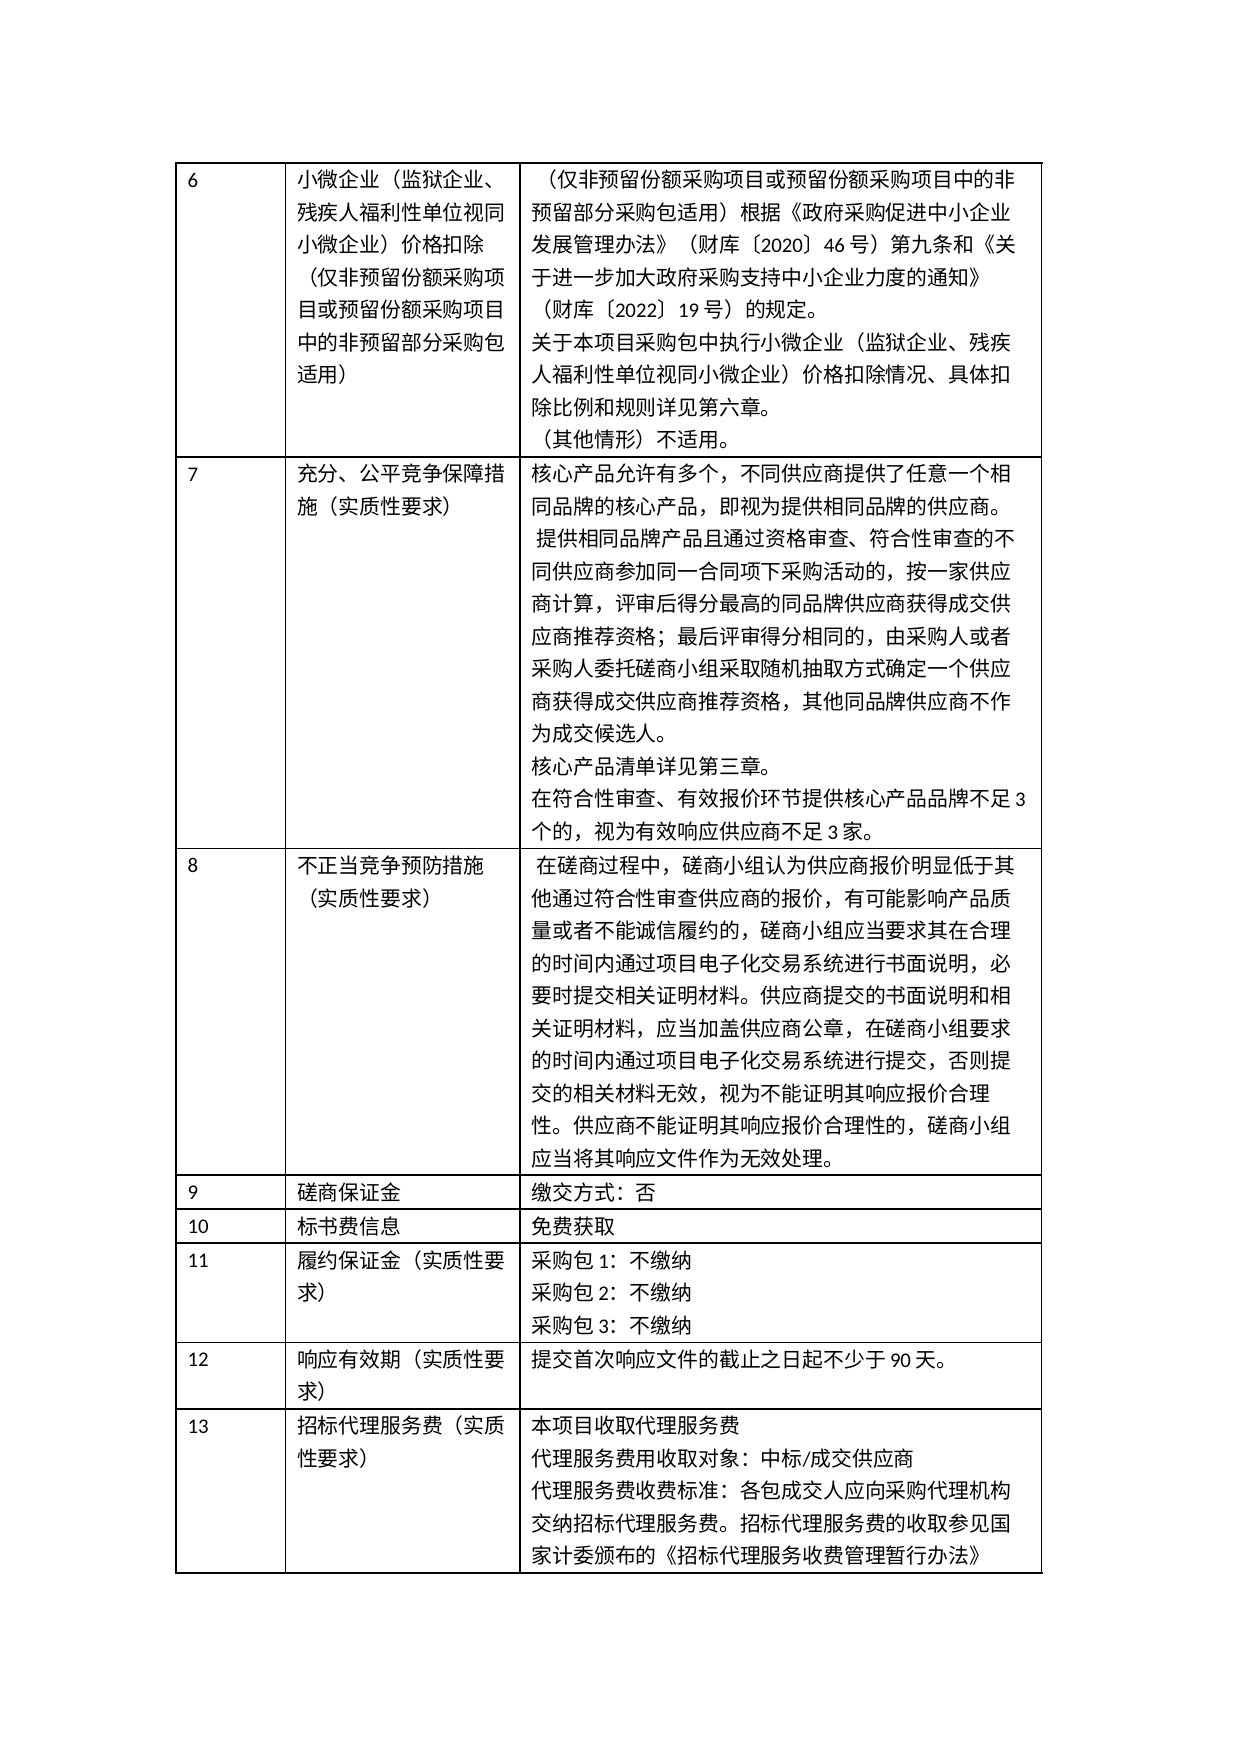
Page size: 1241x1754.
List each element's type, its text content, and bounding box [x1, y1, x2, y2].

table_cell 在磋商过程中，磋商小组认为供应商报价明显低于其他通过符合性审查供应商的报价，有可能影响产品质量或者不能诚信履约的，磋商小组应当要求其在合理的时间内通过项目电子化交易系统进行书面说明，必要时提交相关证明材料。供应商提交的书面说明和相关证明材料，应当加盖供应商公章，在磋商小组要求的时间内通过项目电子化交易系统进行提交，否则提交的相关材料无效，视为不能证明其响应报价合理性。供应商不能证明其响应报价合理性的，磋商小组应当将其响应文件作为无效处理。 [521, 849, 1041, 1174]
table_cell 8 [177, 849, 285, 1174]
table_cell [521, 1410, 1041, 1572]
table_cell 履约保证金（实质性要求） [286, 1244, 519, 1341]
table_cell 10 [177, 1210, 285, 1242]
table_cell 6 [177, 164, 285, 456]
table_cell 7 [177, 458, 285, 848]
table_cell 采购包1：不缴纳 采购包2：不缴纳 采购包3：不缴纳 [521, 1244, 1041, 1341]
table_cell 不正当竞争预防措施（实质性要求） [286, 849, 519, 1174]
table_cell 充分、公平竞争保障措施（实质性要求） [286, 458, 519, 848]
table_cell （仅非预留份额采购项目或预留份额采购项目中的非预留部分采购包适用）根据《政府采购促进中小企业发展管理办法》（财库〔2020〕46号）第九条和《关于进一步加大政府采购支持中小企业力度的通知》（财库〔2022〕19号）的规定。 关于本项目采购包中执行小微企业（监狱企业、残疾人福利性单位视同小微企业）价格扣除情况、具体扣除比例和规则详见第六章。 （其他情形）不适用。 [521, 164, 1041, 456]
table_cell 小微企业（监狱企业、残疾人福利性单位视同小微企业）价格扣除（仅非预留份额采购项目或预留份额采购项目中的非预留部分采购包适用） [286, 164, 519, 456]
table_cell 12 [177, 1343, 285, 1408]
table_cell 核心产品允许有多个，不同供应商提供了任意一个相同品牌的核心产品，即视为提供相同品牌的供应商。 提供相同品牌产品且通过资格审查、符合性审查的不同供应商参加同一合同项下采购活动的，按一家供应商计算，评审后得分最高的同品牌供应商获得成交供应商推荐资格；最后评审得分相同的，由采购人或者采购人委托磋商小组采取随机抽取方式确定一个供应商获得成交供应商推荐资格，其他同品牌供应商不作为成交候选人。 核心产品清单详见第三章。 在符合性审查、有效报价环节提供核心产品品牌不足3个的，视为有效响应供应商不足3家。 [521, 458, 1041, 848]
table_cell 缴交方式：否 [521, 1176, 1041, 1208]
table_cell 13 [177, 1410, 285, 1572]
table_cell 磋商保证金 [286, 1176, 519, 1208]
table_cell 11 [177, 1244, 285, 1341]
table_cell 招标代理服务费（实质性要求） [286, 1410, 519, 1572]
table_cell 标书费信息 [286, 1210, 519, 1242]
table_cell 提交首次响应文件的截止之日起不少于90天。 [521, 1343, 1041, 1408]
table_cell 免费获取 [521, 1210, 1041, 1242]
table_cell 响应有效期（实质性要求） [286, 1343, 519, 1408]
table_cell 9 [177, 1176, 285, 1208]
